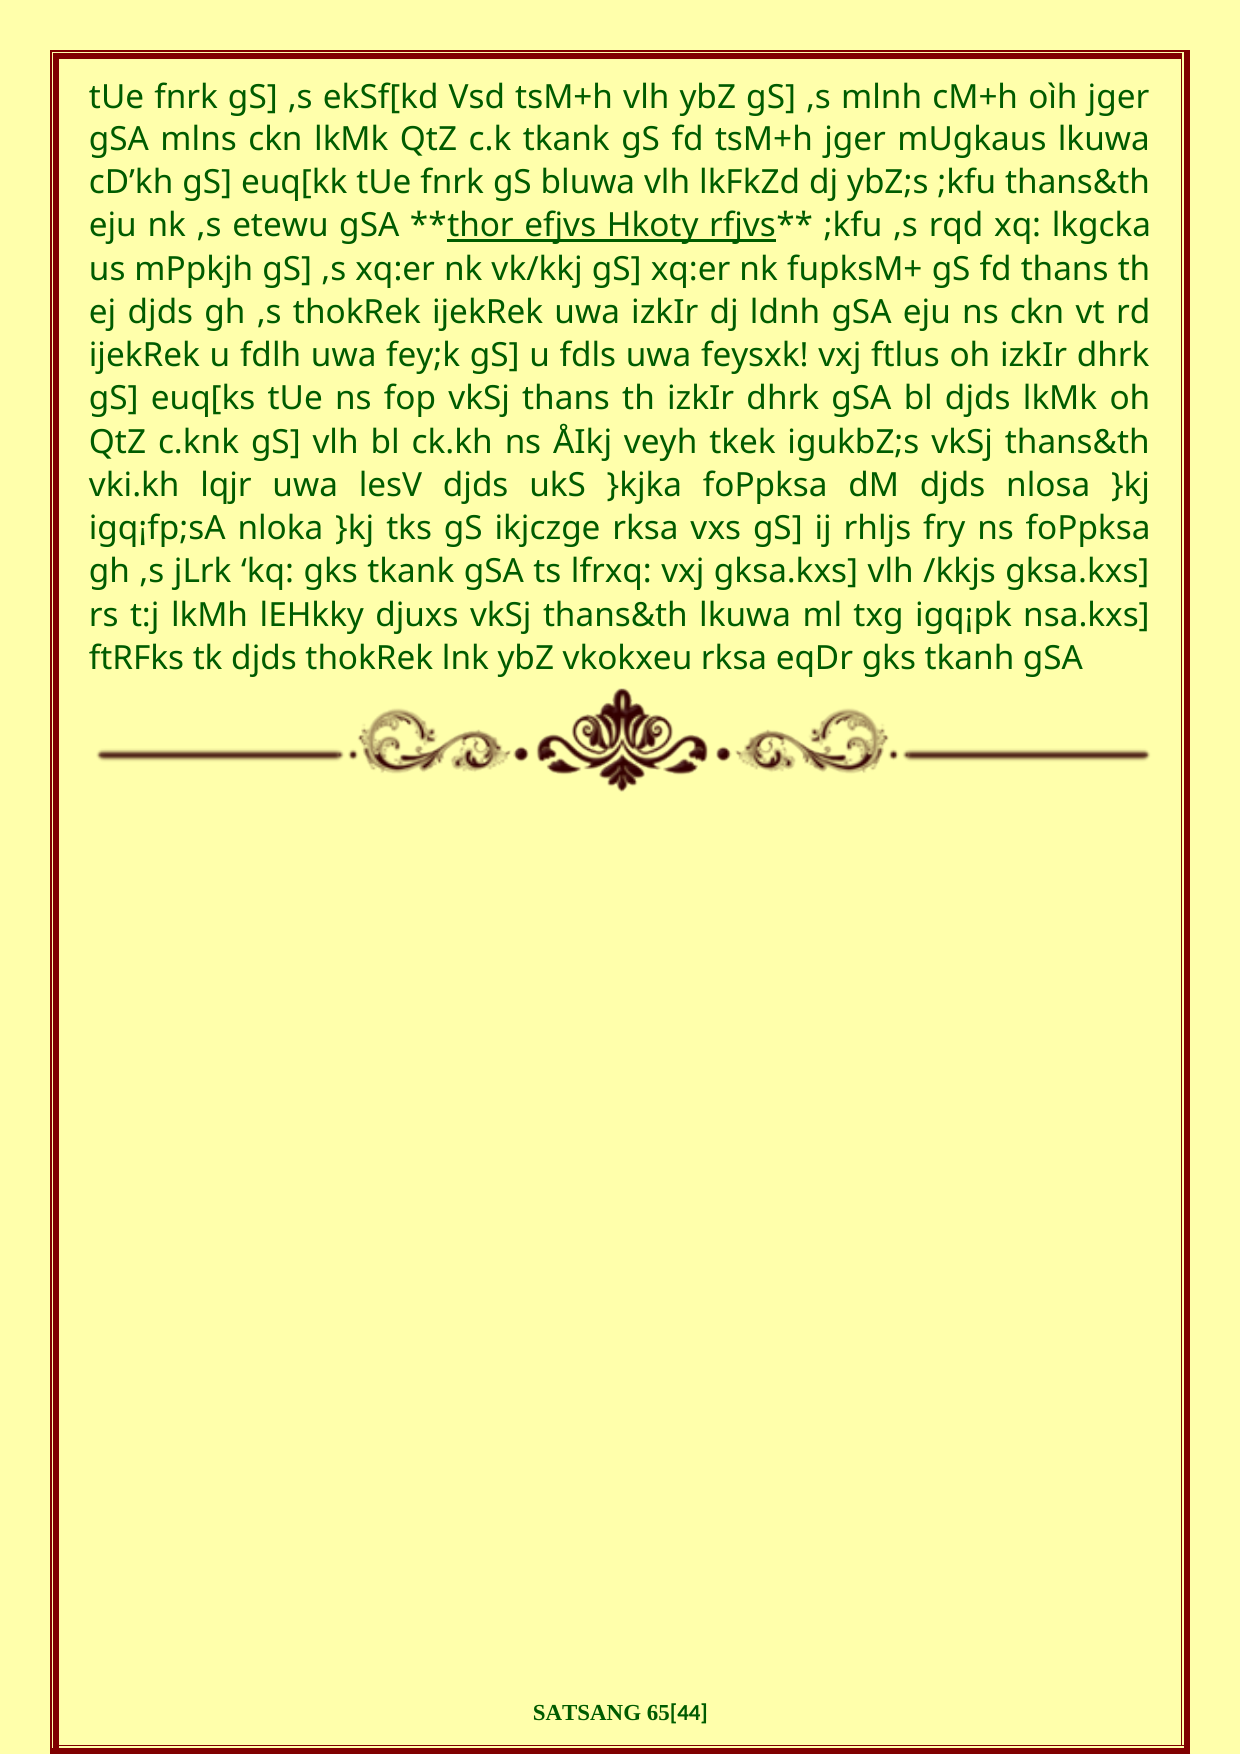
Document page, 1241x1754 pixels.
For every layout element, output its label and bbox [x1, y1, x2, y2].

picture [88, 687, 1152, 796]
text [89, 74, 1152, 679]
